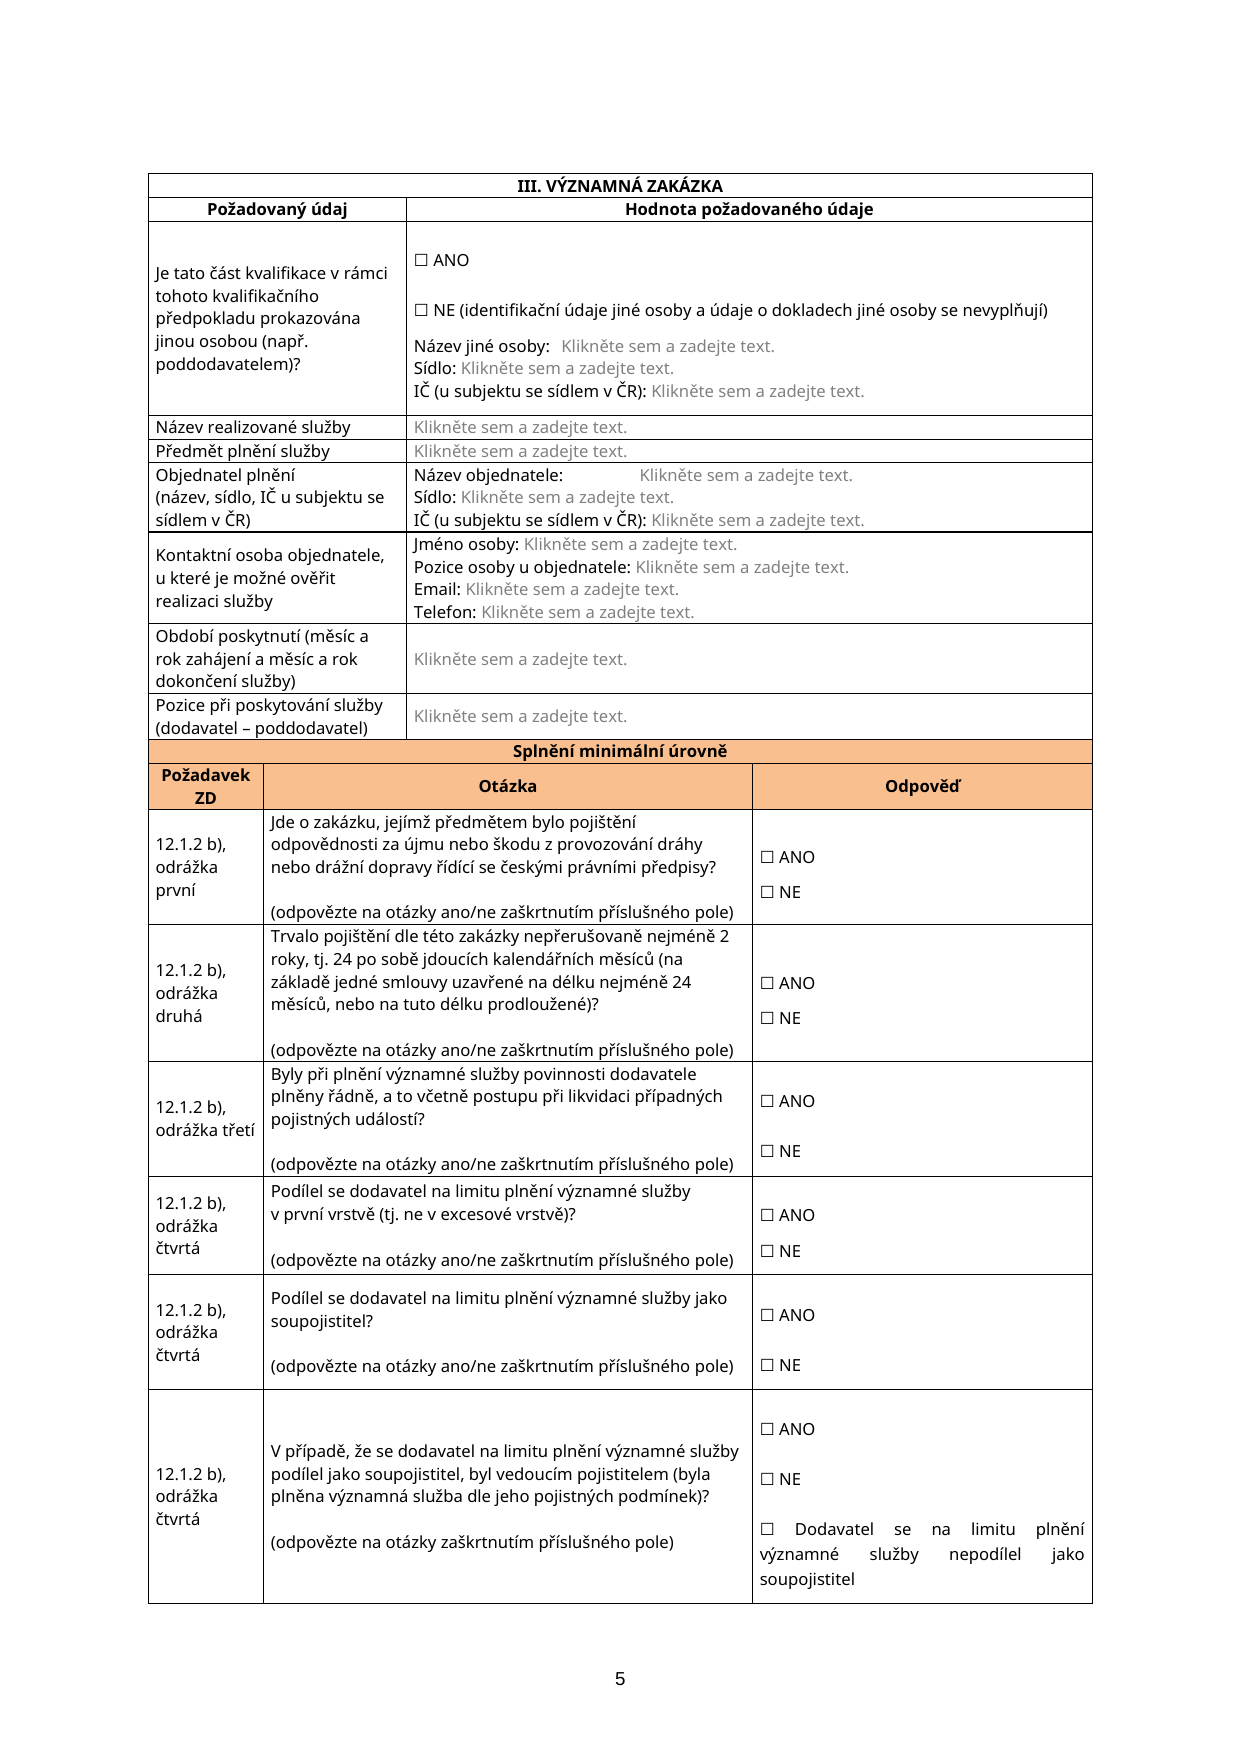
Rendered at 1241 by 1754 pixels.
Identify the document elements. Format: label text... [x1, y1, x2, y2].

table_cell Jméno osoby: Pozice osoby u objednatele: Email: Telefon: [407, 533, 1092, 623]
table_cell Pozice při poskytování služby (dodavatel – poddodavatel) [149, 694, 406, 739]
table_cell Odpověď [753, 764, 1092, 809]
table_cell Podílel se dodavatel na limitu plnění významné služby jako soupojistitel? (odpovězte na otázky ano/ne zaškrtnutím příslušného pole) [264, 1275, 752, 1389]
table_cell Kontaktní osoba objednatele, u které je možné ověřit realizaci služby [149, 533, 406, 623]
table_cell Trvalo pojištění dle této zakázky nepřerušovaně nejméně 2 roky, tj. 24 po sobě jdoucích kalendářních měsíců (na základě jedné smlouvy uzavřené na délku nejméně 24 měsíců, nebo na tuto délku prodloužené)? (odpovězte na otázky ano/ne zaškrtnutím příslušného pole) [264, 925, 752, 1061]
table_cell ANO NE [753, 1177, 1092, 1274]
table_cell Předmět plnění služby [149, 440, 406, 462]
table_cell Jde o zakázku, jejímž předmětem bylo pojištění odpovědnosti za újmu nebo škodu z provozování dráhy nebo drážní dopravy řídící se českými právními předpisy? (odpovězte na otázky ano/ne zaškrtnutím příslušného pole) [264, 810, 752, 924]
table_header III. významná ZAKÁZKA [149, 174, 1092, 197]
table_cell Hodnota požadovaného údaje [407, 198, 1092, 221]
table_cell [407, 416, 1092, 438]
table_cell Období poskytnutí (měsíc a rok zahájení a měsíc a rok dokončení služby) [149, 624, 406, 692]
table_cell 12.1.2 b), odrážka čtvrtá [149, 1177, 263, 1274]
table_cell Byly při plnění významné služby povinnosti dodavatele plněny řádně, a to včetně postupu při likvidaci případných pojistných událostí? (odpovězte na otázky ano/ne zaškrtnutím příslušného pole) [264, 1062, 752, 1176]
table_cell Podílel se dodavatel na limitu plnění významné služby v první vrstvě (tj. ne v excesové vrstvě)? (odpovězte na otázky ano/ne zaškrtnutím příslušného pole) [264, 1177, 752, 1274]
table_cell ANO NE [753, 925, 1092, 1061]
table_cell [407, 624, 1092, 692]
table_cell [407, 694, 1092, 739]
table_cell V případě, že se dodavatel na limitu plnění významné služby podílel jako soupojistitel, byl vedoucím pojistitelem (byla plněna významná služba dle jeho pojistných podmínek)? (odpovězte na otázky zaškrtnutím příslušného pole) [264, 1390, 752, 1602]
table_cell Splnění minimální úrovně [149, 740, 1092, 763]
table_cell Objednatel plnění (název, sídlo, IČ u subjektu se sídlem v ČR) [149, 463, 406, 531]
table_cell ANO NE [753, 1275, 1092, 1389]
table_cell ANO NE [753, 810, 1092, 924]
table_cell Otázka [264, 764, 752, 809]
table_cell Název objednatele: Sídlo: IČ (u subjektu se sídlem v ČR): [407, 463, 1092, 531]
table_cell Je tato část kvalifikace v rámci tohoto kvalifikačního předpokladu prokazována jinou osobou (např. poddodavatelem)? [149, 222, 406, 415]
table_cell 12.1.2 b), odrážka první [149, 810, 263, 924]
table_cell 12.1.2 b), odrážka třetí [149, 1062, 263, 1176]
table_cell ANO NE (identifikační údaje jiné osoby a údaje o dokladech jiné osoby se nevyplňují) Název jiné osoby: Sídlo: IČ (u subjektu se sídlem v ČR): [407, 222, 1092, 415]
table_cell [407, 440, 1092, 462]
table_cell ANO NE Dodavatel se na limitu plnění významné služby nepodílel jako soupojistitel [753, 1390, 1092, 1602]
table_cell 12.1.2 b), odrážka druhá [149, 925, 263, 1061]
table_cell Požadovaný údaj [149, 198, 406, 221]
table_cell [149, 1390, 263, 1602]
table_cell Název realizované služby [149, 416, 406, 438]
table_cell 12.1.2 b), odrážka čtvrtá [149, 1275, 263, 1389]
table_cell Požadavek ZD [149, 764, 263, 809]
table_cell ANO NE [753, 1062, 1092, 1176]
